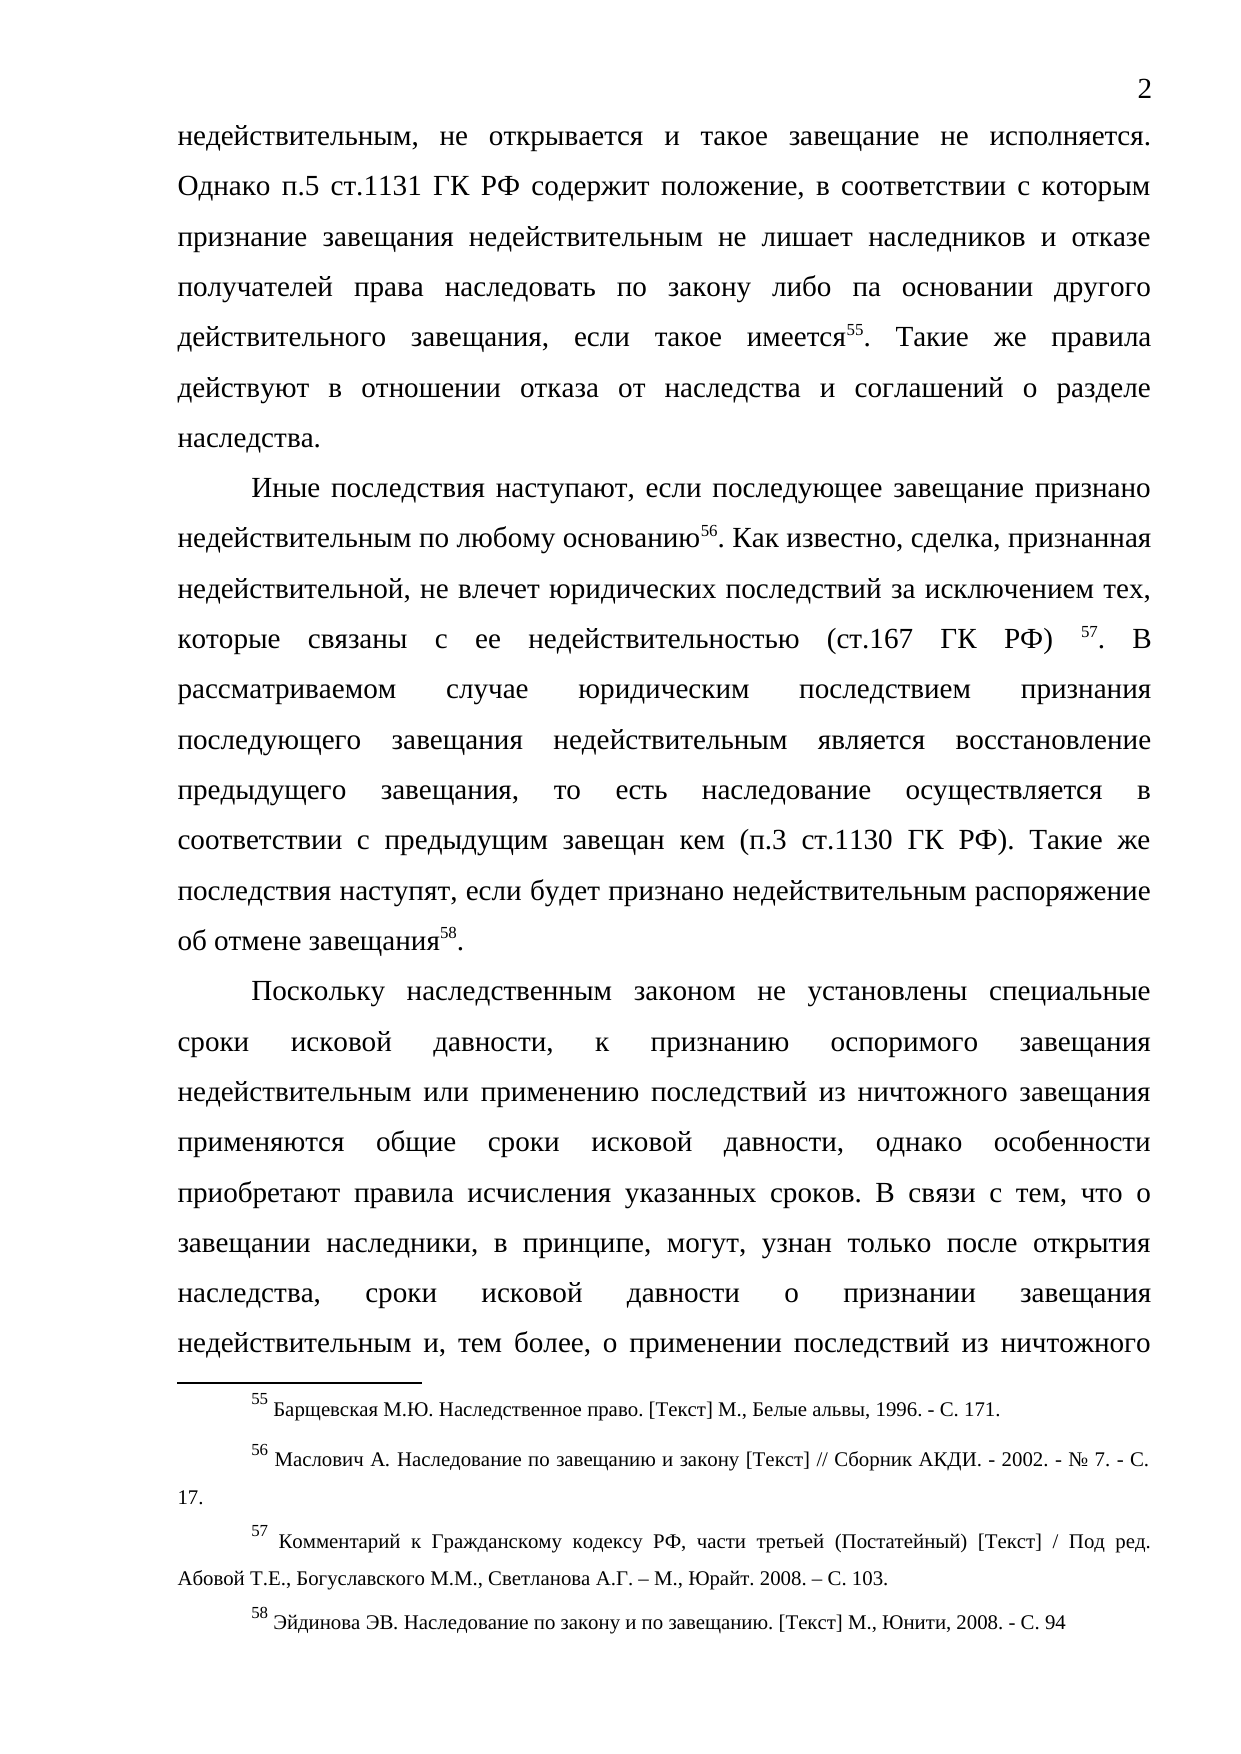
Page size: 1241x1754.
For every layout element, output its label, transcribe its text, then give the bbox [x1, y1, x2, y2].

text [177, 973, 1152, 1359]
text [177, 118, 1152, 453]
text Иные последствия наступают, если последующее завещание признано недействительным по любому основанию. Как известно, сделка, признанная недействительной, не влечет юридических последствий за исключением тех, которые связаны с ее недействительностью (ст.167 ГК РФ) . В рассматриваемом случае юридическим последствием признания последующего завещания недействительным является восстановление предыдущего завещания, то есть наследование осуществляется в соответствии с предыдущим завещан кем (п.3 ст.1130 ГК РФ). Такие же последствия наступят, если будет признано недействительным распоряжение об отмене завещания. [177, 470, 1152, 957]
